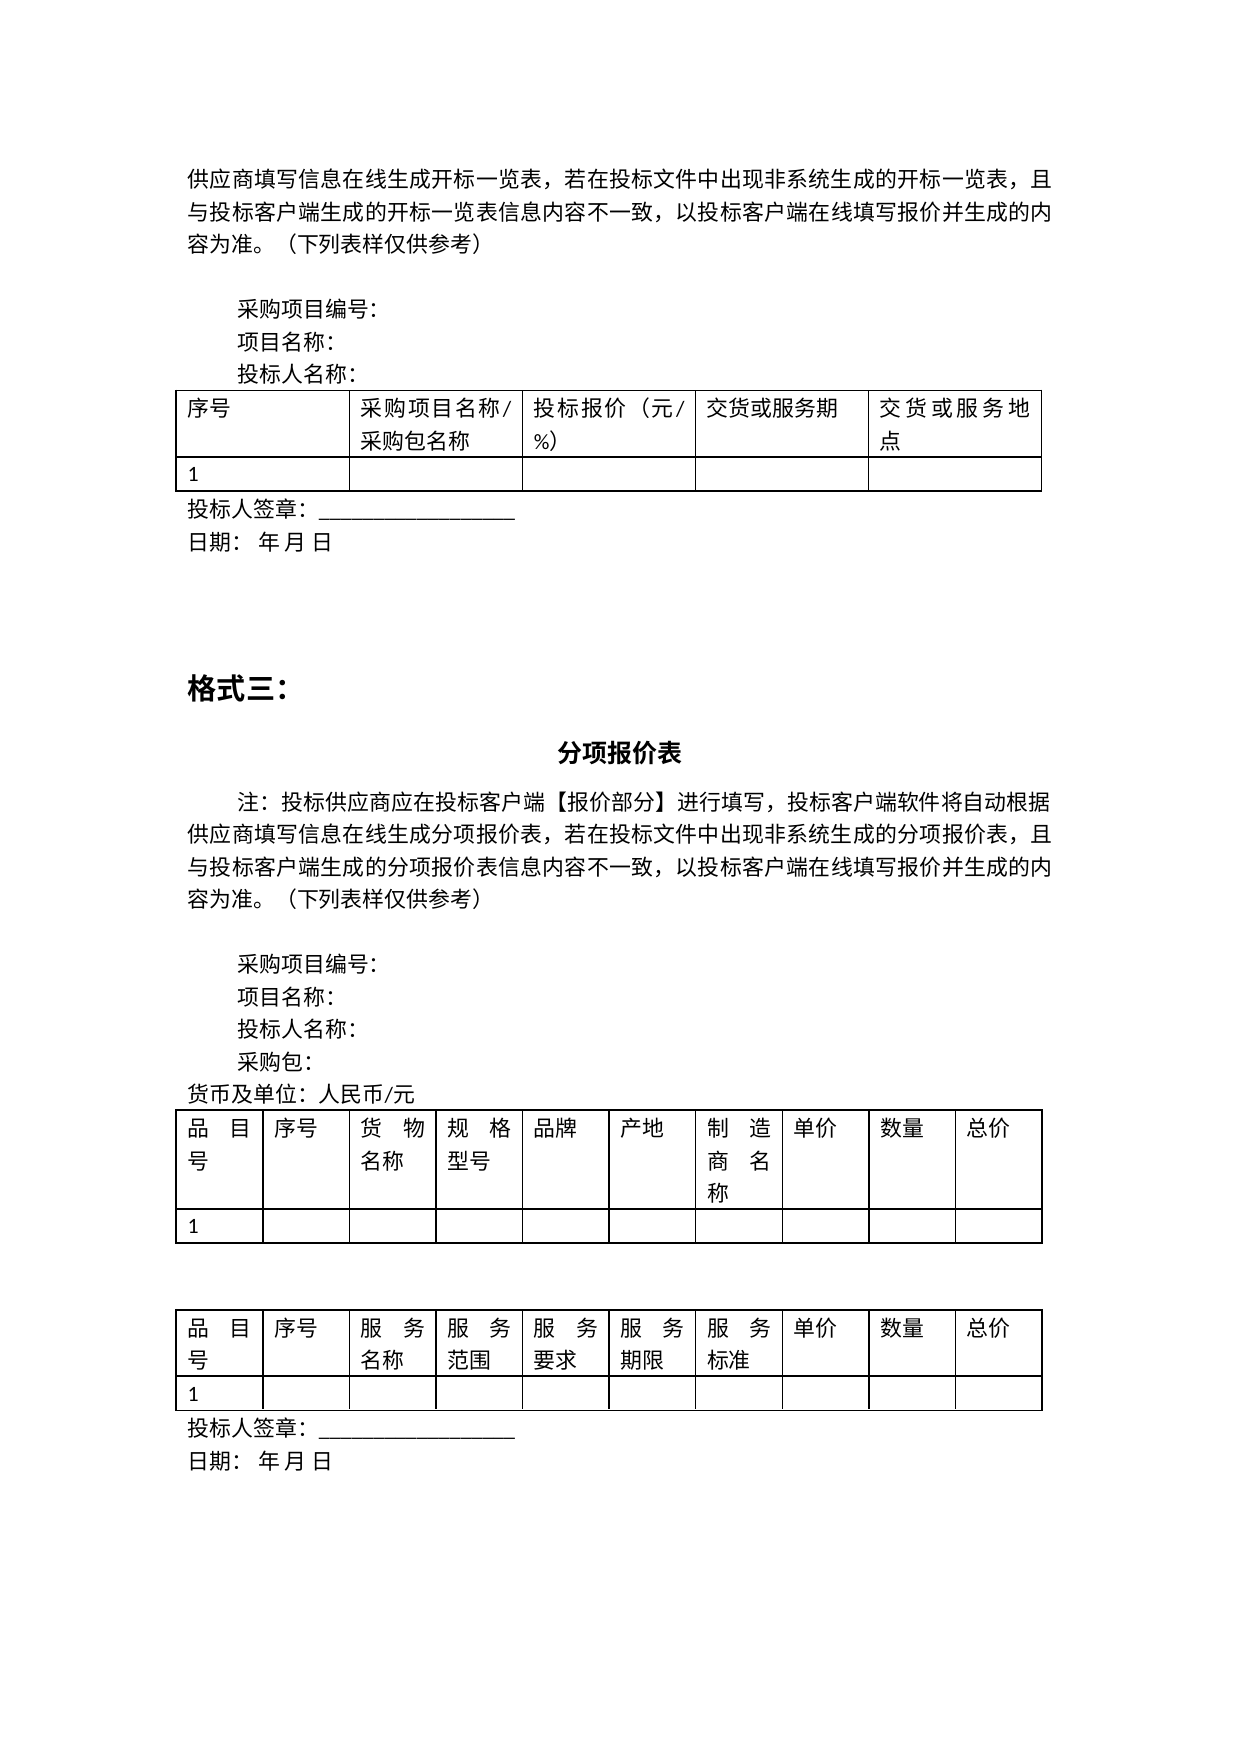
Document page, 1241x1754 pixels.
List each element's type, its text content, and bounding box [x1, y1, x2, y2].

table_cell [523, 458, 695, 490]
table_header 序号 [177, 391, 349, 456]
table_header 单价 [783, 1311, 868, 1375]
table_header 序号 [264, 1311, 349, 1375]
text 投标人名称： [187, 357, 1053, 389]
table_cell [437, 1377, 522, 1409]
table_cell [523, 1210, 608, 1242]
table_cell [870, 1377, 955, 1409]
table_header 数量 [870, 1111, 955, 1208]
text 采购项目编号： [187, 292, 1053, 324]
text 日期： 年 月 日 [187, 1443, 1053, 1476]
table_cell [783, 1377, 868, 1409]
table_cell [523, 1377, 608, 1409]
table_cell [783, 1210, 868, 1242]
table_header 品牌 [523, 1111, 608, 1208]
table_cell [956, 1377, 1041, 1409]
table_cell [350, 1210, 435, 1242]
table_cell [264, 1377, 349, 1409]
text 采购包： [187, 1044, 1053, 1077]
table_cell [696, 1210, 782, 1242]
table_header 投标报价（元/%） [523, 391, 695, 456]
table_cell [956, 1210, 1041, 1242]
table_header 总价 [956, 1111, 1041, 1208]
table_header 货物名称 [350, 1111, 435, 1208]
table_cell [870, 1210, 955, 1242]
table_cell [869, 458, 1041, 490]
table_cell 1 [177, 458, 349, 490]
table_header 品目号 [177, 1111, 262, 1208]
text 项目名称： [187, 324, 1053, 357]
table_header 单价 [783, 1111, 868, 1208]
table_header 数量 [870, 1311, 955, 1375]
text 投标人签章：__________________ [187, 1411, 1053, 1443]
text 投标人名称： [187, 1012, 1053, 1044]
table_cell [610, 1377, 695, 1409]
table_header 交货或服务地点 [869, 391, 1041, 456]
text 注：投标供应商应在投标客户端【报价部分】进行填写，投标客户端软件将自动根据供应商填写信息在线生成分项报价表，若在投标文件中出现非系统生成的分项报价表，且与投标客户端生成的分项报价表信息内容不一致，以投标客户端在线填写报价并生成的内容为准。（下列表样仅供参考） [187, 784, 1053, 947]
text 项目名称： [187, 979, 1053, 1012]
table_cell [437, 1210, 522, 1242]
text 投标人签章：__________________ [187, 492, 1053, 524]
table_header 制造商名称 [696, 1111, 782, 1208]
table_header 服务标准 [696, 1311, 782, 1375]
table_header 服务名称 [350, 1311, 435, 1375]
table_header 品目号 [177, 1311, 262, 1375]
text 货币及单位：人民币/元 [187, 1077, 1053, 1109]
table_header 服务期限 [610, 1311, 695, 1375]
text 日期： 年 月 日 [187, 524, 1053, 557]
text 采购项目编号： [187, 947, 1053, 979]
table_cell [350, 458, 522, 490]
table_cell [696, 1377, 782, 1409]
table_header 序号 [264, 1111, 349, 1208]
table_header 产地 [610, 1111, 695, 1208]
table_cell 1 [177, 1377, 262, 1409]
table_cell 1 [177, 1210, 262, 1242]
table_cell [696, 458, 868, 490]
text 格式三： [187, 654, 1053, 719]
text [187, 162, 1053, 292]
table_cell [350, 1377, 435, 1409]
table_header 采购项目名称/采购包名称 [350, 391, 522, 456]
table_header 服务要求 [523, 1311, 608, 1375]
table_header 交货或服务期 [696, 391, 868, 456]
table_cell [610, 1210, 695, 1242]
table_header 规格型号 [437, 1111, 522, 1208]
table_cell [264, 1210, 349, 1242]
table_header 服务范围 [437, 1311, 522, 1375]
table_header 总价 [956, 1311, 1041, 1375]
text 分项报价表 [187, 719, 1053, 784]
